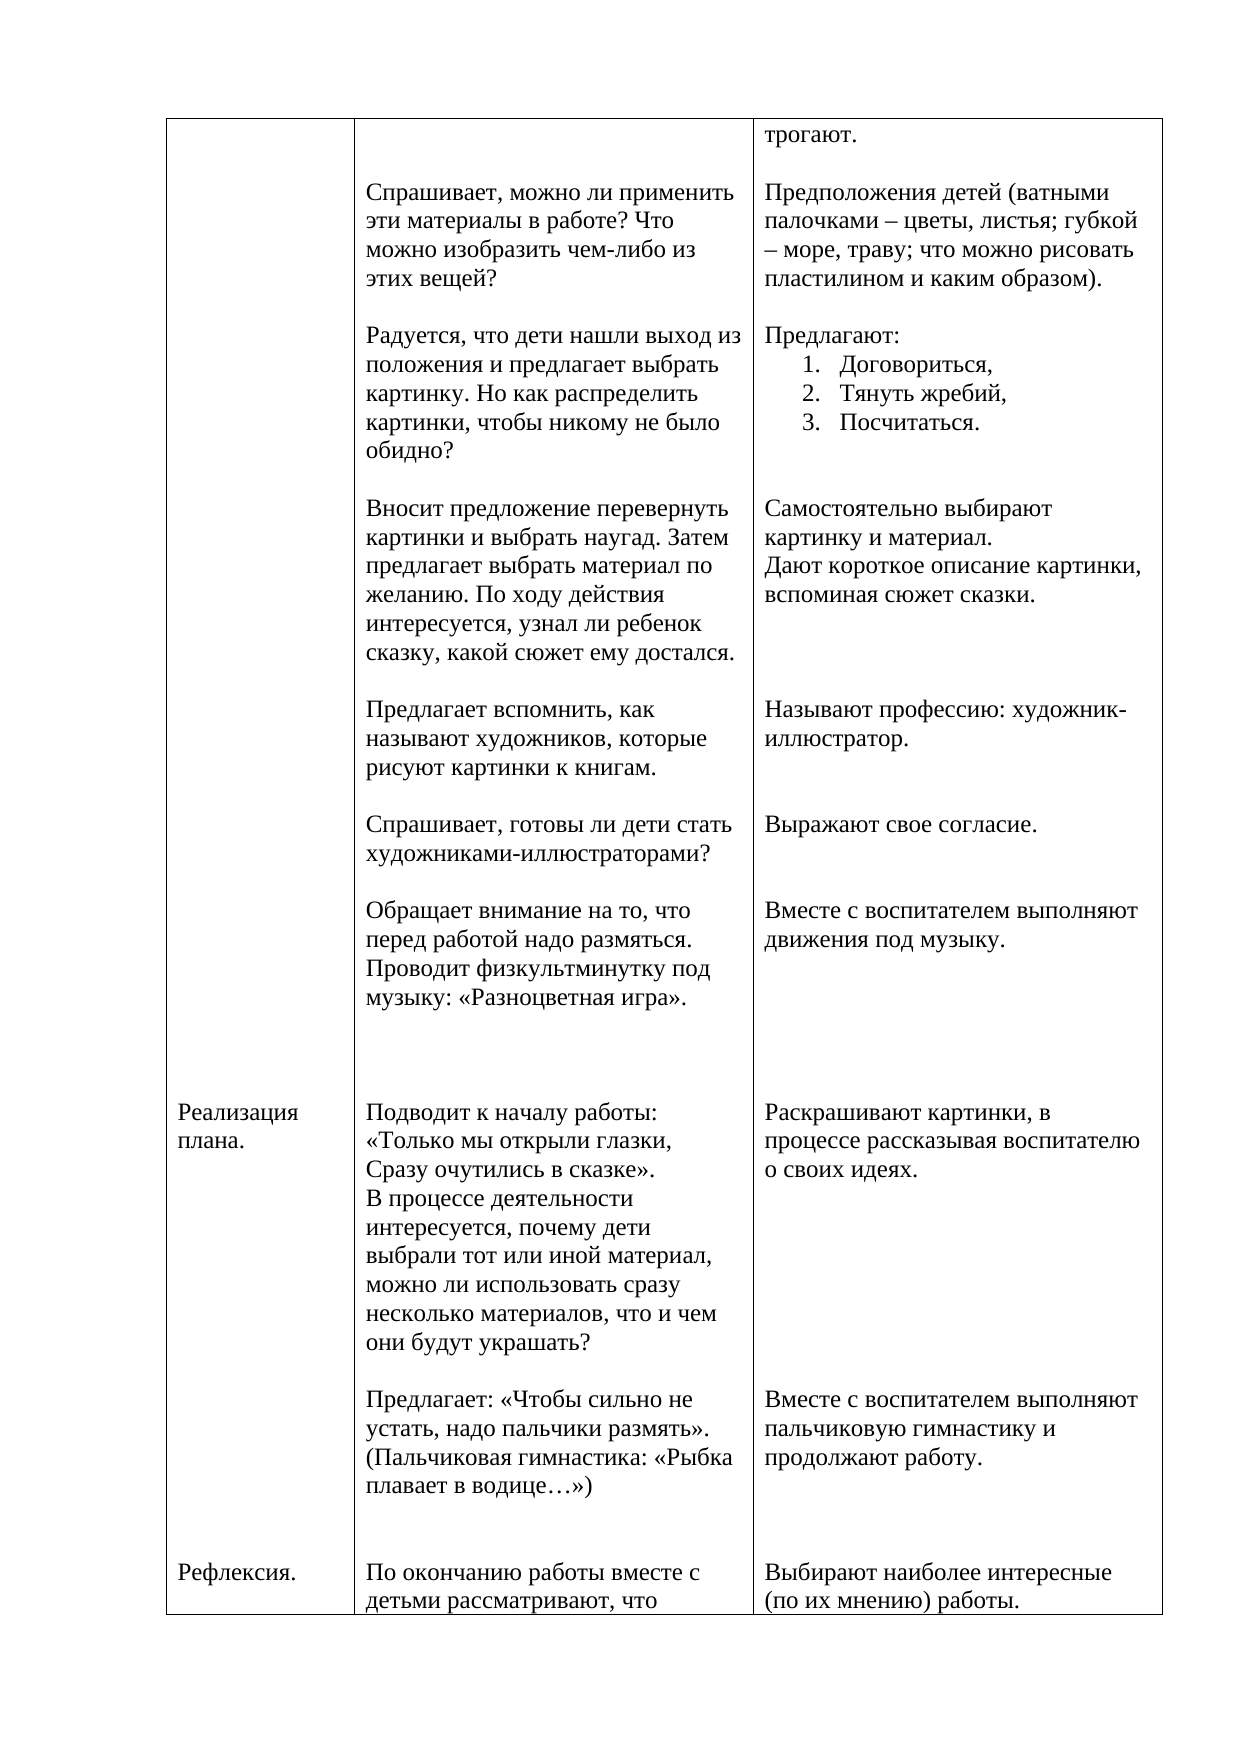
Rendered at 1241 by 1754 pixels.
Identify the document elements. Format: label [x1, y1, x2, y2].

table_cell [754, 119, 1162, 1614]
table_cell [355, 119, 753, 1614]
table_cell [167, 119, 354, 1614]
